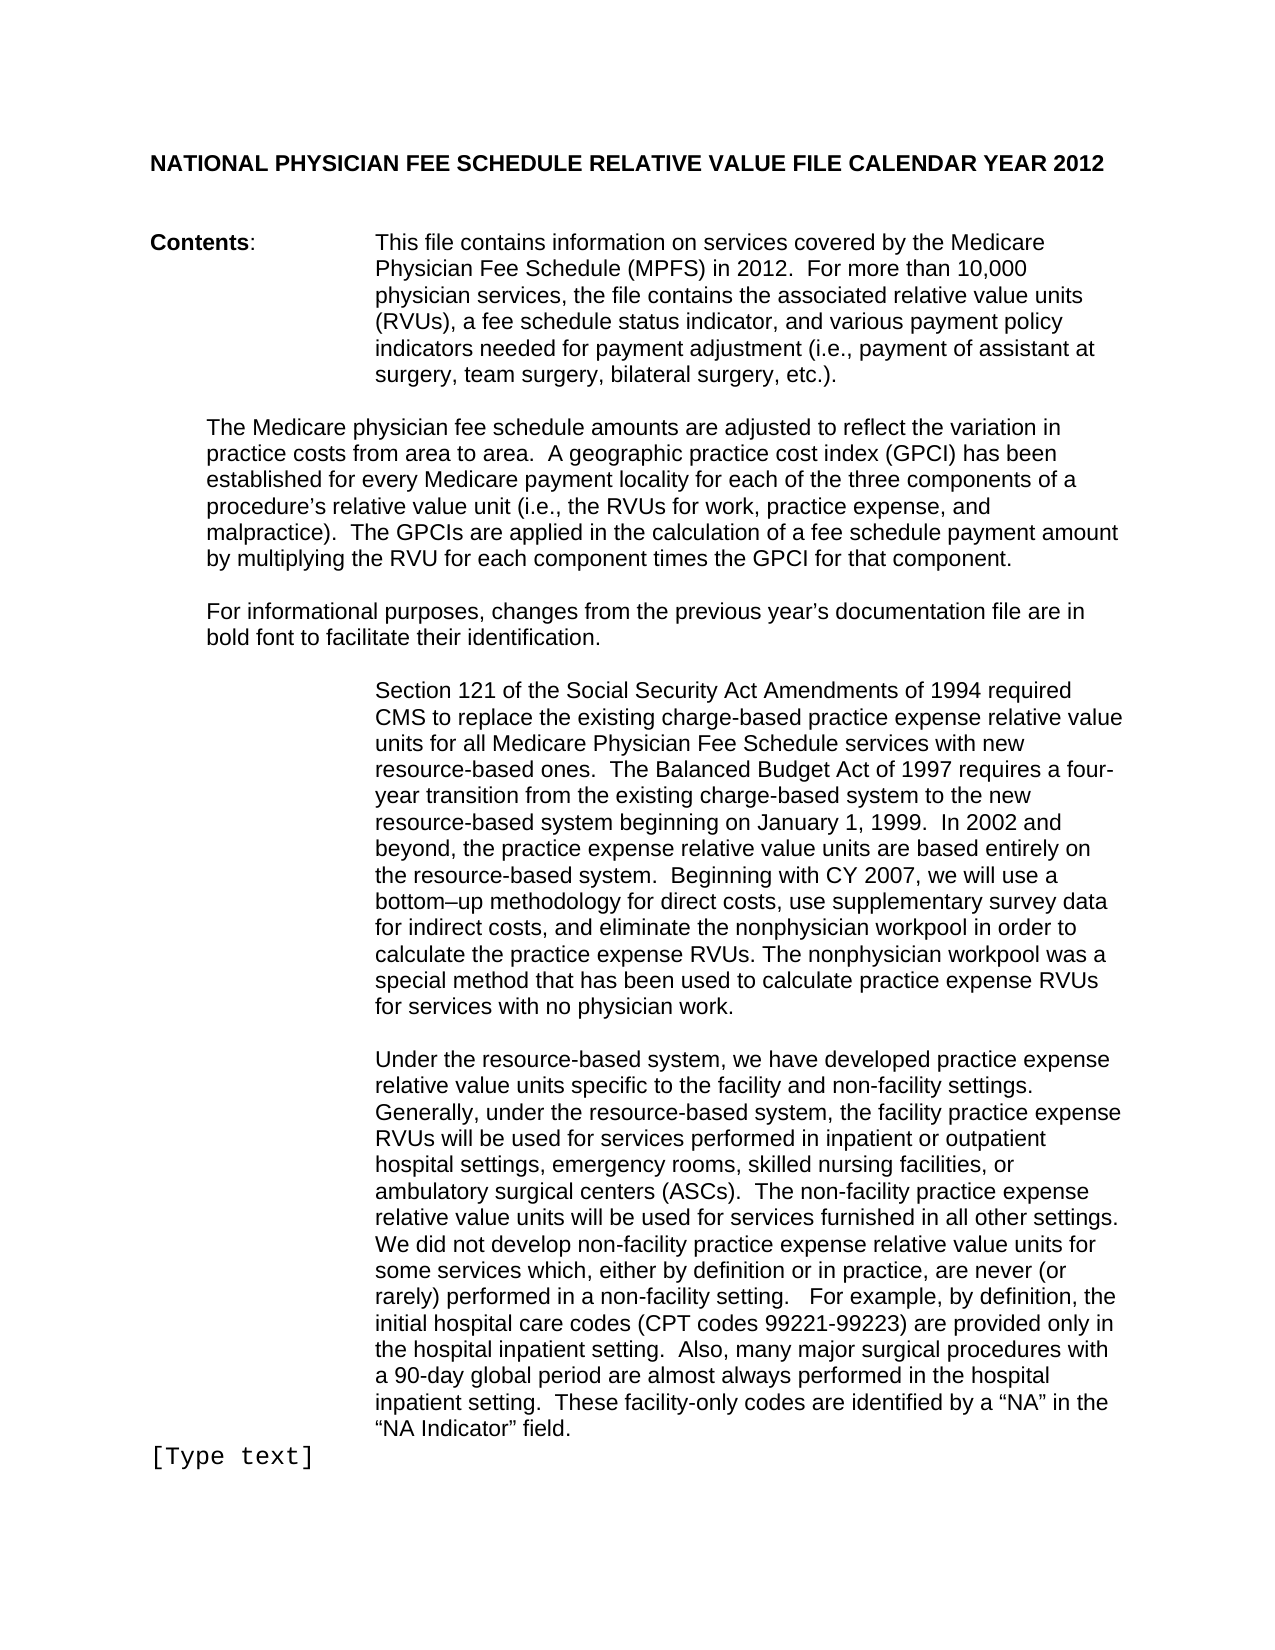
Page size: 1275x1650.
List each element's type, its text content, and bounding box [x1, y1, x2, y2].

text We did not develop non-facility practice expense relative value units for some services which, either by definition or in practice, are never (or rarely) performed in a non-facility setting. For example, by definition, the initial hospital care codes (CPT codes 99221-99223) are provided only in the hospital inpatient setting. Also, many major surgical procedures with a 90-day global period are almost always performed in the hospital inpatient setting. These facility-only codes are identified by a “NA” in the “NA Indicator” field. [375, 1231, 1125, 1441]
text Under the resource-based system, we have developed practice expense relative value units specific to the facility and non-facility settings. Generally, under the resource-based system, the facility practice expense RVUs will be used for services performed in inpatient or outpatient hospital settings, emergency rooms, skilled nursing facilities, or ambulatory surgical centers (ASCs). The non-facility practice expense relative value units will be used for services furnished in all other settings. [375, 1046, 1125, 1231]
text Section 121 of the Social Security Act Amendments of 1994 required CMS to replace the existing charge-based practice expense relative value units for all Medicare Physician Fee Schedule services with new resource-based ones. The Balanced Budget Act of 1997 requires a four-year transition from the existing charge-based system to the new resource-based system beginning on January 1, 1999. In 2002 and beyond, the practice expense relative value units are based entirely on the resource-based system. Beginning with CY 2007, we will use a bottom–up methodology for direct costs, use supplementary survey data for indirect costs, and eliminate the nonphysician workpool in order to calculate the practice expense RVUs. The nonphysician workpool was a special method that has been used to calculate practice expense RVUs for services with no physician work. [375, 677, 1125, 1020]
text The Medicare physician fee schedule amounts are adjusted to reflect the variation in practice costs from area to area. A geographic practice cost index (GPCI) has been established for every Medicare payment locality for each of the three components of a procedure’s relative value unit (i.e., the RVUs for work, practice expense, and malpractice). The GPCIs are applied in the calculation of a fee schedule payment amount by multiplying the RVU for each component times the GPCI for that component. [206, 413, 1125, 572]
text For informational purposes, changes from the previous year’s documentation file are in bold font to facilitate their identification. [206, 598, 1125, 651]
text NATIONAL PHYSICIAN FEE SCHEDULE RELATIVE VALUE FILE CALENDAR YEAR 2012 [150, 150, 1125, 176]
text Contents: This file contains information on services covered by the Medicare Physician Fee Schedule (MPFS) in 2012. For more than 10,000 physician services, the file contains the associated relative value units (RVUs), a fee schedule status indicator, and various payment policy indicators needed for payment adjustment (i.e., payment of assistant at surgery, team surgery, bilateral surgery, etc.). [150, 229, 1125, 387]
